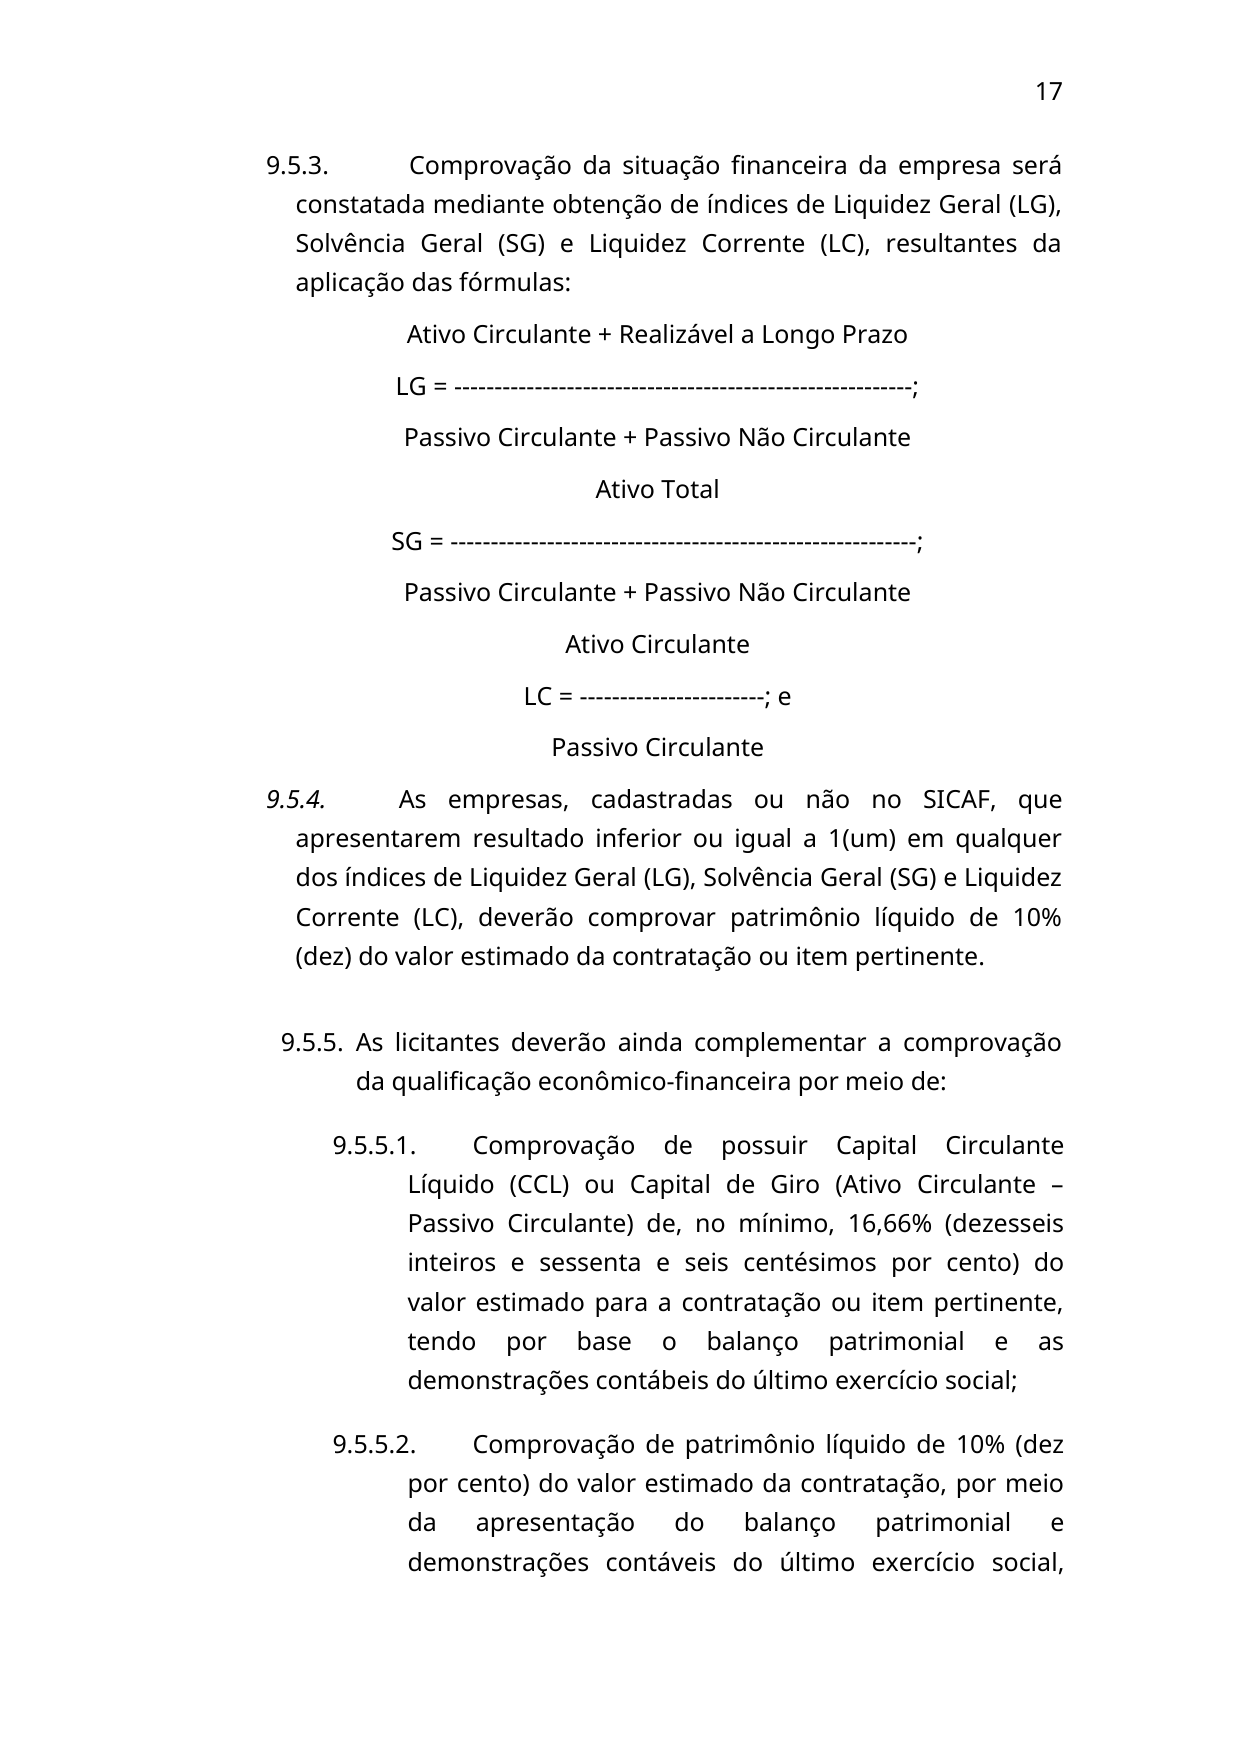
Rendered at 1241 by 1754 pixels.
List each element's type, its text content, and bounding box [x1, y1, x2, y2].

text Ativo Circulante [252, 627, 1063, 661]
list Comprovação de possuir Capital Circulante Líquido (CCL) ou Capital de Giro (Ativo Circulante – Passivo Circulante) de, no mínimo, 16,66% (dezesseis inteiros e sessenta e seis centésimos por cento) do valor estimado para a contratação ou item pertinente, tendo por base o balanço patrimonial e as demonstrações contábeis do último exercício social; [332, 1127, 1065, 1397]
list Comprovação da situação financeira da empresa será constatada mediante obtenção de índices de Liquidez Geral (LG), Solvência Geral (SG) e Liquidez Corrente (LC), resultantes da aplicação das fórmulas: [266, 148, 1063, 299]
text Ativo Circulante + Realizável a Longo Prazo [252, 317, 1063, 351]
text LC = -----------------------; e [252, 678, 1063, 712]
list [332, 1427, 1065, 1578]
text Ativo Total [252, 472, 1063, 506]
list As empresas, cadastradas ou não no SICAF, que apresentarem resultado inferior ou igual a 1(um) em qualquer dos índices de Liquidez Geral (LG), Solvência Geral (SG) e Liquidez Corrente (LC), deverão comprovar patrimônio líquido de 10%(dez) do valor estimado da contratação ou item pertinente. [266, 782, 1063, 972]
text Passivo Circulante + Passivo Não Circulante [252, 420, 1063, 454]
text SG = ----------------------------------------------------------; [252, 523, 1063, 557]
text LG = ---------------------------------------------------------; [252, 368, 1063, 402]
text Passivo Circulante + Passivo Não Circulante [252, 575, 1063, 609]
list As licitantes deverão ainda complementar a comprovação da qualificação econômico-financeira por meio de: [281, 1024, 1063, 1097]
text Passivo Circulante [252, 730, 1063, 764]
